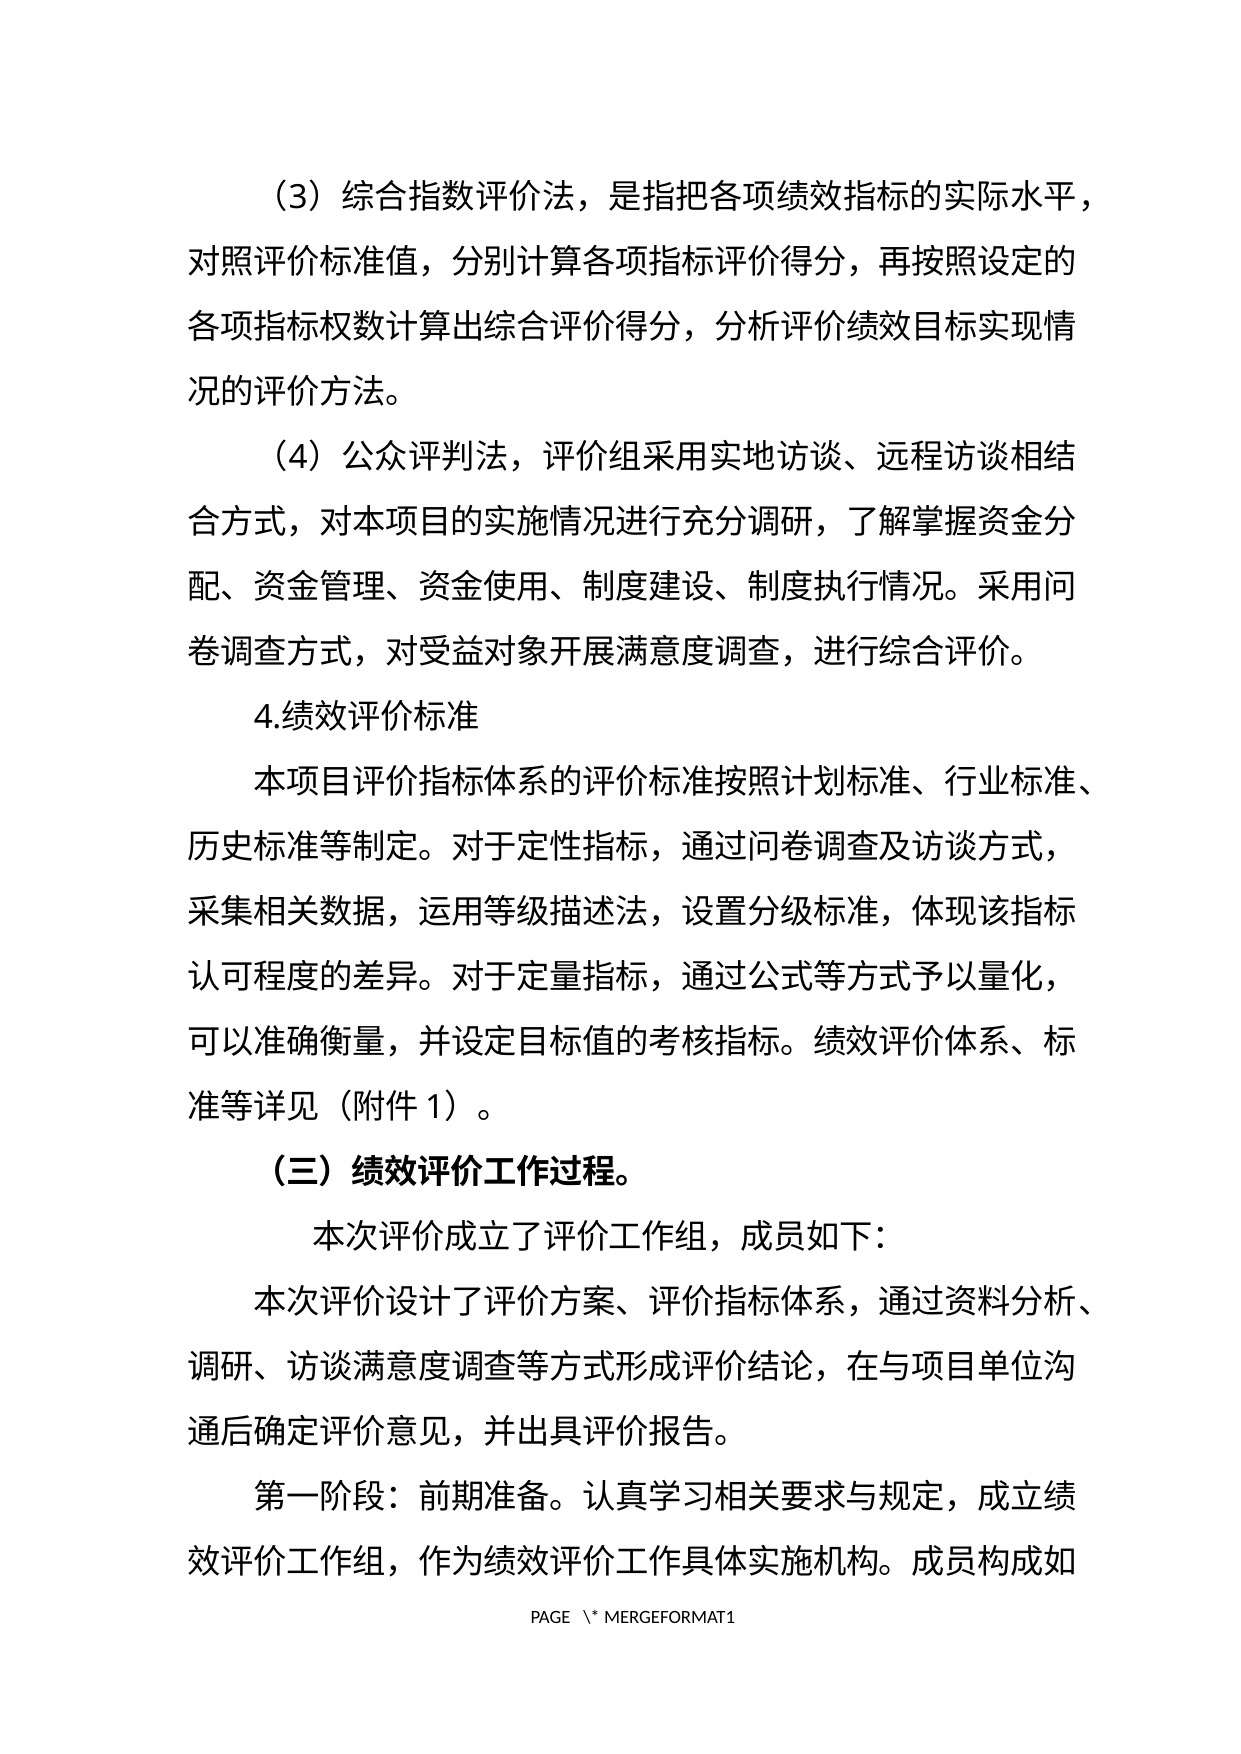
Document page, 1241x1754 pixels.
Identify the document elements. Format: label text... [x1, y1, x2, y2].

text （三）绩效评价工作过程。 [187, 1137, 1078, 1202]
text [187, 162, 1078, 1137]
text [187, 1202, 1078, 1592]
